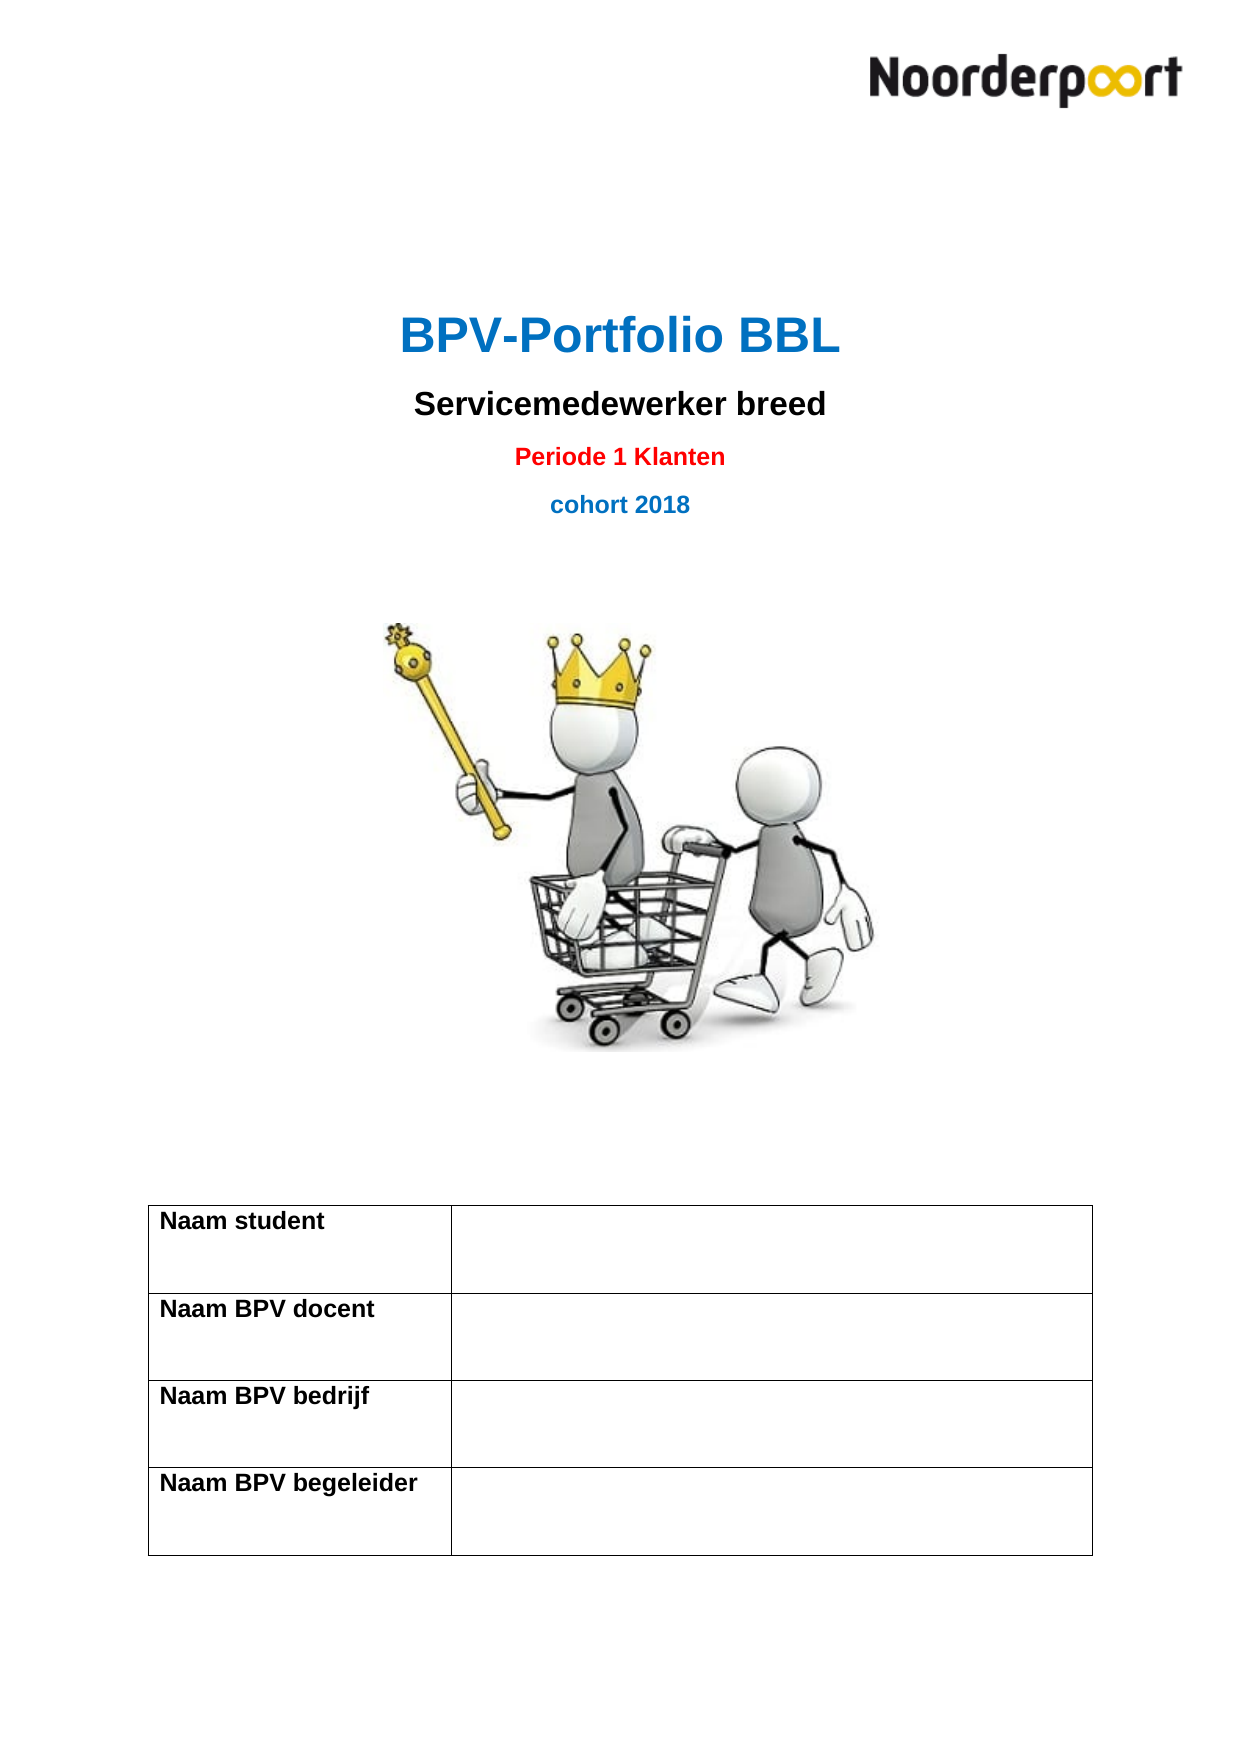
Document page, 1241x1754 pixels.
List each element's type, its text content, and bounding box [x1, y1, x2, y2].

picture [382, 623, 880, 1052]
picture [863, 48, 1185, 111]
table_cell [452, 1294, 1092, 1380]
text Periode 1 Klanten [148, 442, 1093, 471]
table_cell Naam BPV bedrijf [149, 1381, 451, 1467]
text Servicemedewerker breed [148, 384, 1093, 422]
table_header [452, 1206, 1092, 1293]
table_cell Naam BPV begeleider [149, 1468, 451, 1554]
table_cell Naam BPV docent [149, 1294, 451, 1380]
text cohort 2018 [148, 490, 1093, 518]
text BPV-Portfolio BBL [148, 305, 1093, 363]
table_cell [452, 1468, 1092, 1554]
table_header Naam student [149, 1206, 451, 1293]
table_cell [452, 1381, 1092, 1467]
